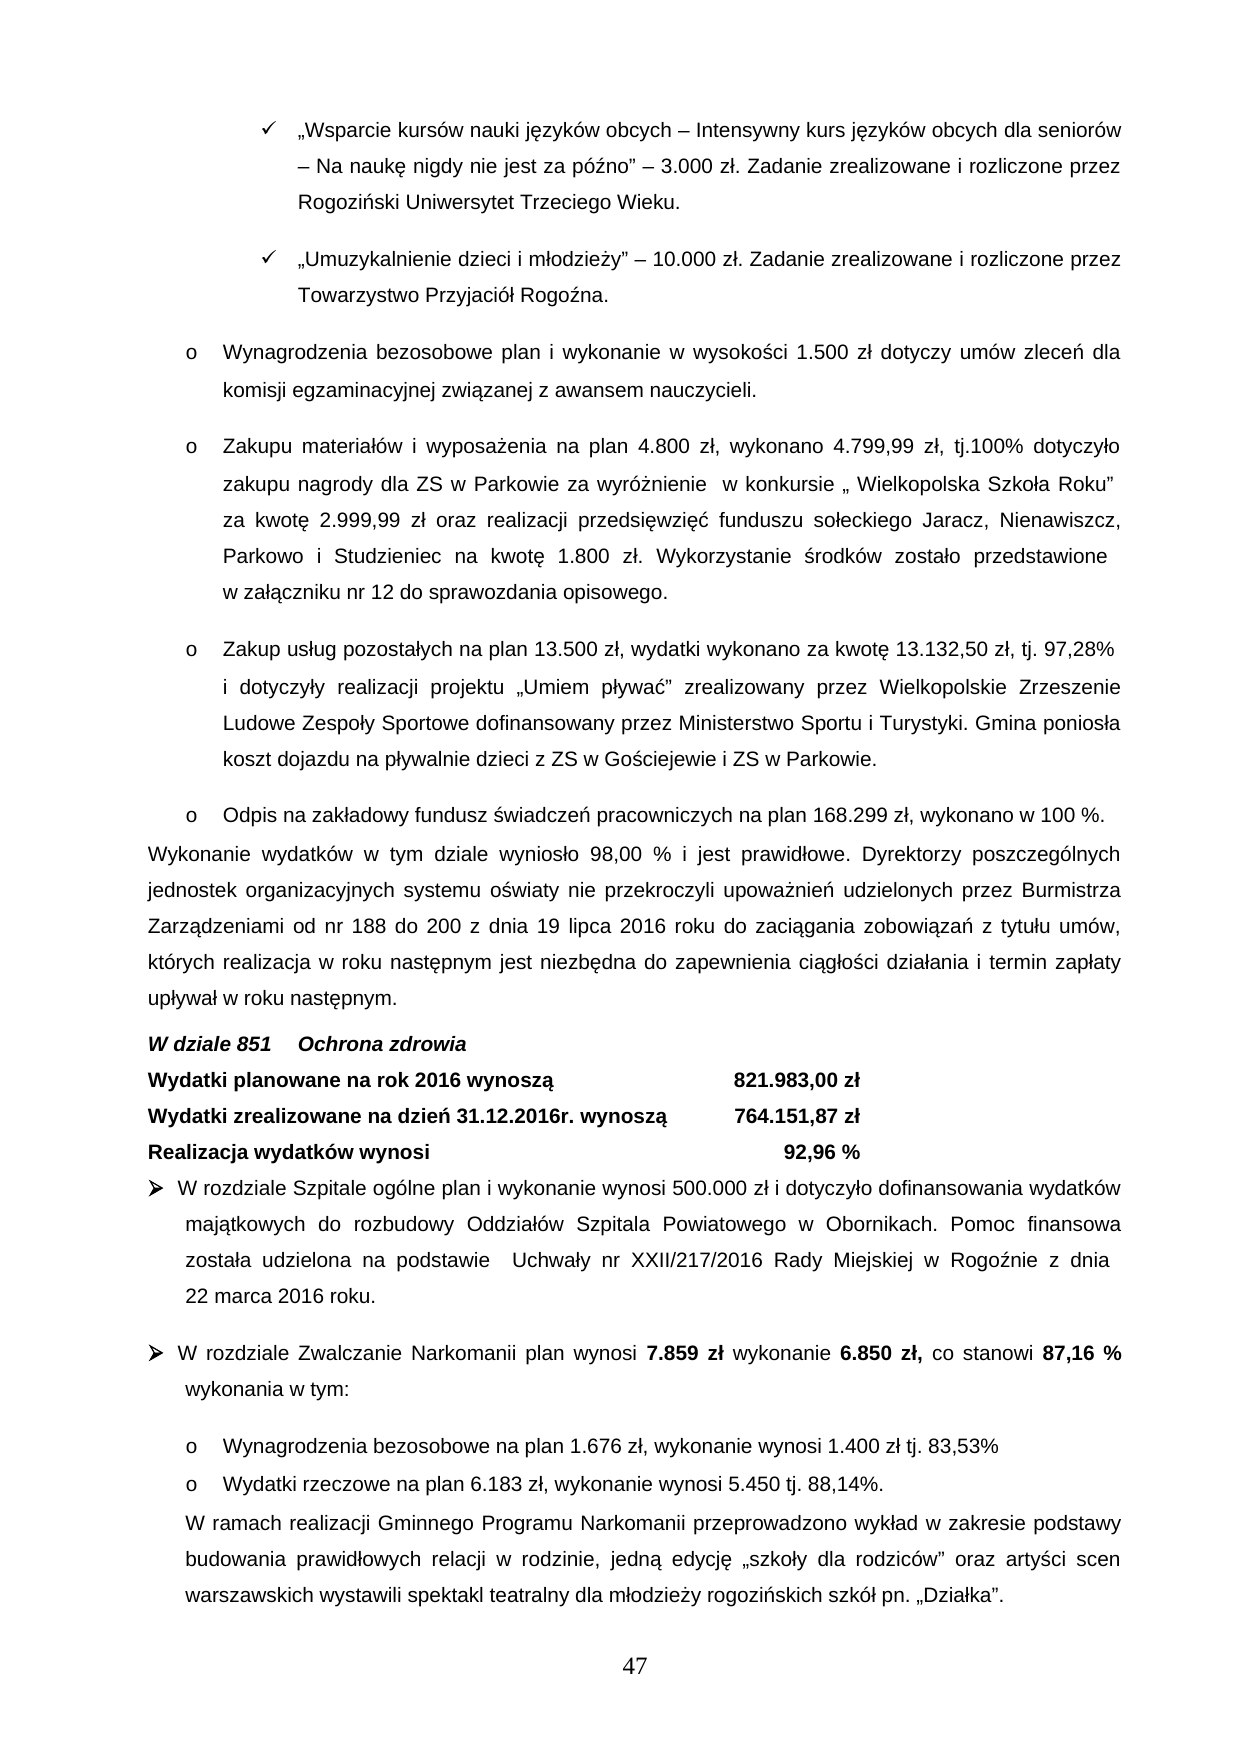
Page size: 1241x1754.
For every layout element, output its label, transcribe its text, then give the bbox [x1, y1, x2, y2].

list „Umuzykalnienie dzieci i młodzieży” – 10.000 zł. Zadanie zrealizowane i rozliczone przez Towarzystwo Przyjaciół Rogoźna. [260, 247, 1122, 307]
list Wynagrodzenia bezosobowe plan i wykonanie w wysokości 1.500 zł dotyczy umów zleceń dla komisji egzaminacyjnej związanej z awansem nauczycieli. [185, 340, 1122, 401]
list Odpis na zakładowy fundusz świadczeń pracowniczych na plan 168.299 zł, wykonano w 100 %. [185, 803, 1122, 829]
list W rozdziale Zwalczanie Narkomanii plan wynosi 7.859 zł wykonanie 6.850 zł, co stanowi 87,16 % wykonania w tym: [148, 1341, 1122, 1401]
text Wykonanie wydatków w tym dziale wyniosło 98,00 % i jest prawidłowe. Dyrektorzy poszczególnych jednostek organizacyjnych systemu oświaty nie przekroczyli upoważnień udzielonych przez Burmistrza Zarządzeniami od nr 188 do 200 z dnia 19 lipca 2016 roku do zaciągania zobowiązań z tytułu umów, których realizacja w roku następnym jest niezbędna do zapewnienia ciągłości działania i termin zapłaty upływał w roku następnym. [148, 842, 1122, 1009]
list W rozdziale Szpitale ogólne plan i wykonanie wynosi 500.000 zł i dotyczyło dofinansowania wydatków majątkowych do rozbudowy Oddziałów Szpitala Powiatowego w Obornikach. Pomoc finansowa została udzielona na podstawie Uchwały nr XXII/217/2016 Rady Miejskiej w Rogoźnie z dnia 22 marca 2016 roku. [148, 1176, 1122, 1308]
text Realizacja wydatków wynosi 92,96 % [148, 1140, 1122, 1164]
text W ramach realizacji Gminnego Programu Narkomanii przeprowadzono wykład w zakresie podstawy budowania prawidłowych relacji w rodzinie, jedną edycję „szkoły dla rodziców” oraz artyści scen warszawskich wystawili spektakl teatralny dla młodzieży rogozińskich szkół pn. „Działka”. [185, 1511, 1122, 1607]
list Wynagrodzenia bezosobowe na plan 1.676 zł, wykonanie wynosi 1.400 zł tj. 83,53% [185, 1433, 1122, 1459]
list Zakupu materiałów i wyposażenia na plan 4.800 zł, wykonano 4.799,99 zł, tj.100% dotyczyło zakupu nagrody dla ZS w Parkowie za wyróżnienie w konkursie „ Wielkopolska Szkoła Roku” za kwotę 2.999,99 zł oraz realizacji przedsięwzięć funduszu sołeckiego Jaracz, Nienawiszcz, Parkowo i Studzieniec na kwotę 1.800 zł. Wykorzystanie środków zostało przedstawione w załączniku nr 12 do sprawozdania opisowego. [185, 434, 1122, 604]
list „Wsparcie kursów nauki języków obcych – Intensywny kurs języków obcych dla seniorów – Na naukę nigdy nie jest za późno” – 3.000 zł. Zadanie zrealizowane i rozliczone przez Rogoziński Uniwersytet Trzeciego Wieku. [260, 118, 1122, 214]
list Wydatki rzeczowe na plan 6.183 zł, wykonanie wynosi 5.450 tj. 88,14%. [185, 1472, 1122, 1498]
text W dziale 851 Ochrona zdrowia [148, 1032, 1122, 1056]
text Wydatki zrealizowane na dzień 31.12.2016r. wynoszą 764.151,87 zł [148, 1104, 1122, 1128]
text Wydatki planowane na rok 2016 wynoszą 821.983,00 zł [148, 1068, 1122, 1092]
list Zakup usług pozostałych na plan 13.500 zł, wydatki wykonano za kwotę 13.132,50 zł, tj. 97,28% i dotyczyły realizacji projektu „Umiem pływać” zrealizowany przez Wielkopolskie Zrzeszenie Ludowe Zespoły Sportowe dofinansowany przez Ministerstwo Sportu i Turystyki. Gmina poniosła koszt dojazdu na pływalnie dzieci z ZS w Gościejewie i ZS w Parkowie. [185, 637, 1122, 770]
